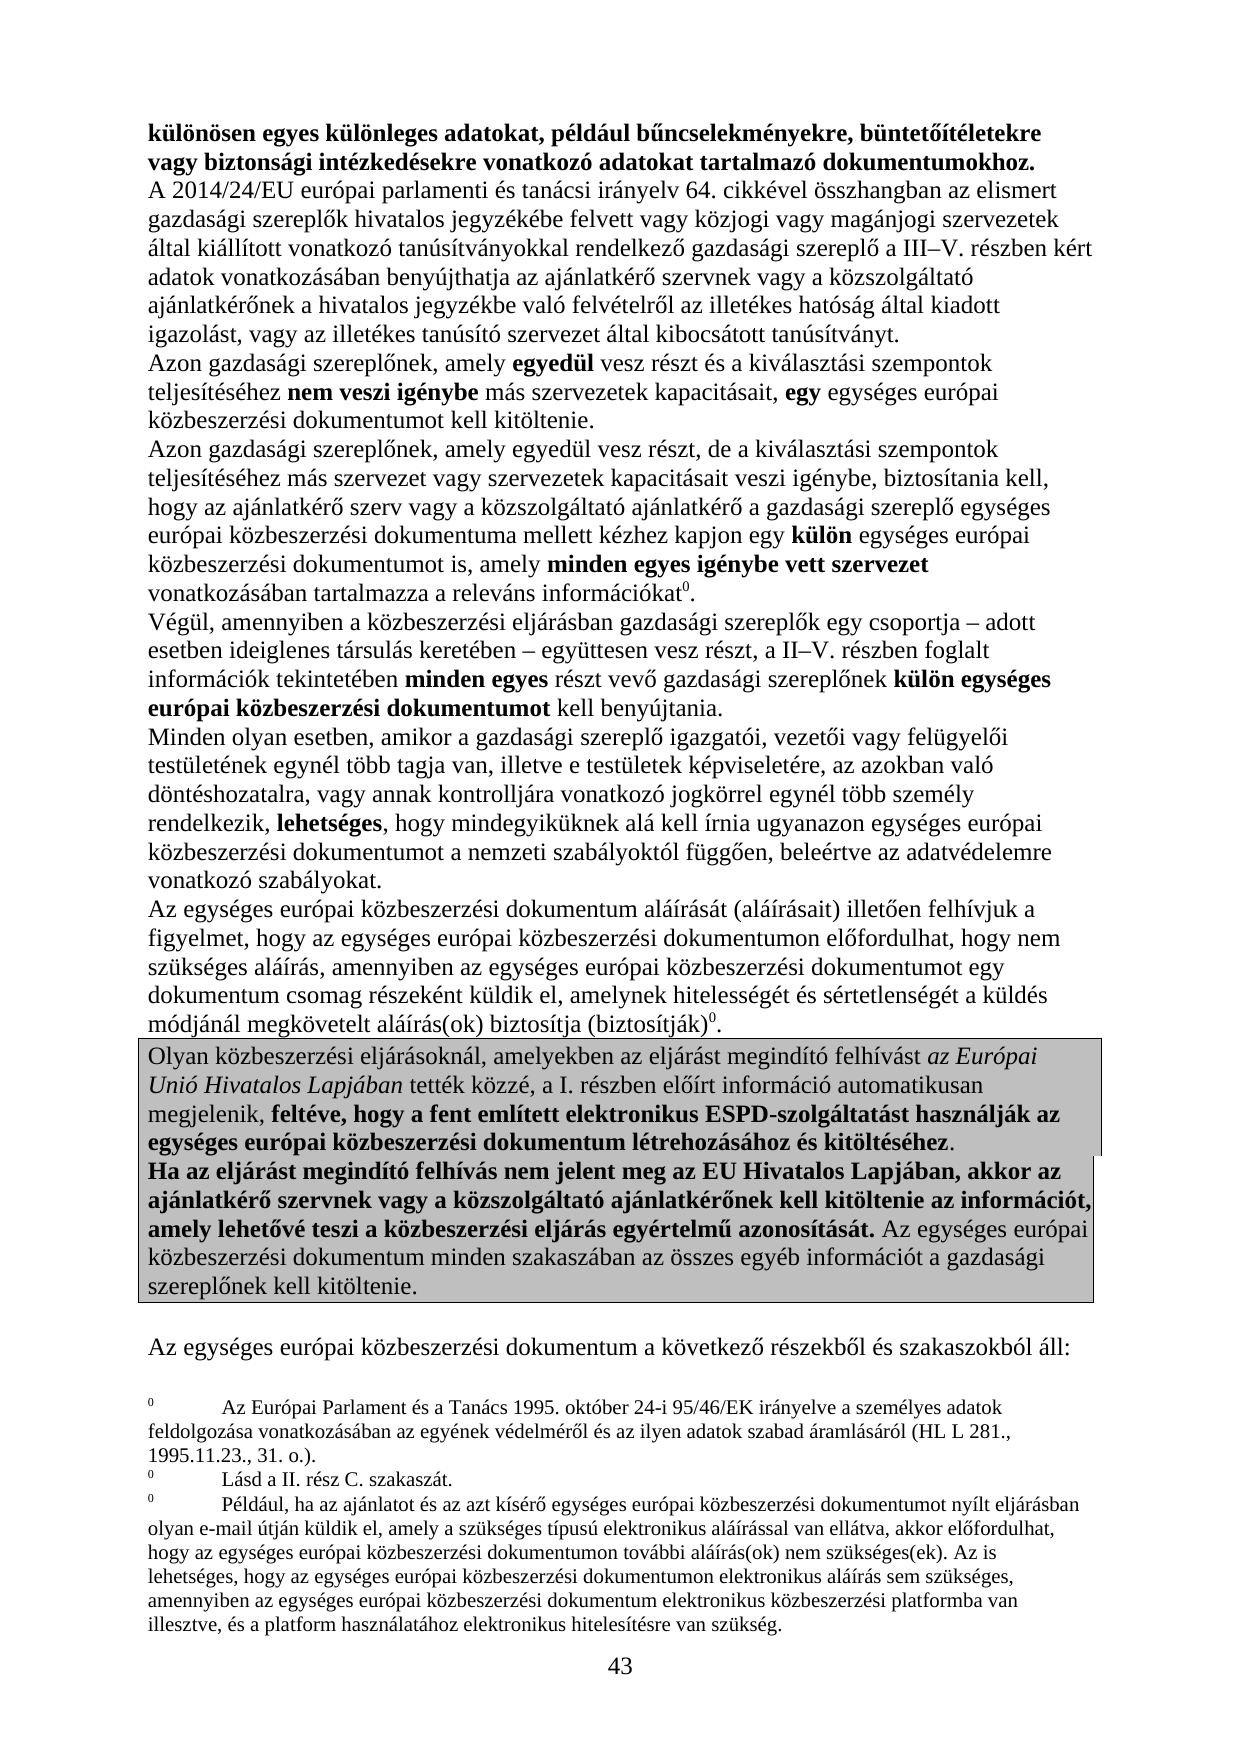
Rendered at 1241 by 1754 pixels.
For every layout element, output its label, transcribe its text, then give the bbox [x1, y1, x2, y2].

text Ha az eljárást megindító felhívás nem jelent meg az EU Hivatalos Lapjában, akkor az ajánlatkérő szervnek vagy a közszolgáltató ajánlatkérőnek kell kitöltenie az információt, amely lehetővé teszi a közbeszerzési eljárás egyértelmű azonosítását. Az egységes európai közbeszerzési dokumentum minden szakaszában az összes egyéb információt a gazdasági szereplőnek kell kitöltenie. [139, 1153, 1094, 1302]
text Az egységes európai közbeszerzési dokumentum a következő részekből és szakaszokból áll: [148, 1332, 1093, 1361]
text Végül, amennyiben a közbeszerzési eljárásban gazdasági szereplők egy csoportja – adott esetben ideiglenes társulás keretében – együttesen vesz részt, a II–V. részben foglalt információk tekintetében minden egyes részt vevő gazdasági szereplőnek külön egységes európai közbeszerzési dokumentumot kell benyújtania. [148, 607, 1093, 722]
text Azon gazdasági szereplőnek, amely egyedül vesz részt és a kiválasztási szempontok teljesítéséhez nem veszi igénybe más szervezetek kapacitásait, egy egységes európai közbeszerzési dokumentumot kell kitöltenie. [148, 348, 1093, 434]
text Olyan közbeszerzési eljárásoknál, amelyekben az eljárást megindító felhívást az Európai Unió Hivatalos Lapjában tették közzé, a I. részben előírt információ automatikusan megjelenik, feltéve, hogy a fent említett elektronikus ESPD-szolgáltatást használják az egységes európai közbeszerzési dokumentum létrehozásához és kitöltéséhez. [139, 1039, 1101, 1156]
text Minden olyan esetben, amikor a gazdasági szereplő igazgatói, vezetői vagy felügyelői testületének egynél több tagja van, illetve e testületek képviseletére, az azokban való döntéshozatalra, vagy annak kontrolljára vonatkozó jogkörrel egynél több személy rendelkezik, lehetséges, hogy mindegyiküknek alá kell írnia ugyanazon egységes európai közbeszerzési dokumentumot a nemzeti szabályoktól függően, beleértve az adatvédelemre vonatkozó szabályokat. [148, 722, 1093, 894]
text Az egységes európai közbeszerzési dokumentum aláírását (aláírásait) illetően felhívjuk a figyelmet, hogy az egységes európai közbeszerzési dokumentumon előfordulhat, hogy nem szükséges aláírás, amennyiben az egységes európai közbeszerzési dokumentumot egy dokumentum csomag részeként küldik el, amelynek hitelességét és sértetlenségét a küldés módjánál megkövetelt aláírás(ok) biztosítja (biztosítják). [148, 894, 1093, 1038]
text Azon gazdasági szereplőnek, amely egyedül vesz részt, de a kiválasztási szempontok teljesítéséhez más szervezet vagy szervezetek kapacitásait veszi igénybe, biztosítania kell, hogy az ajánlatkérő szerv vagy a közszolgáltató ajánlatkérő a gazdasági szereplő egységes európai közbeszerzési dokumentuma mellett kézhez kapjon egy külön egységes európai közbeszerzési dokumentumot is, amely minden egyes igénybe vett szervezet vonatkozásában tartalmazza a releváns információkat. [148, 434, 1093, 607]
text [148, 118, 1093, 176]
text A 2014/24/EU európai parlamenti és tanácsi irányelv 64. cikkével összhangban az elismert gazdasági szereplők hivatalos jegyzékébe felvett vagy közjogi vagy magánjogi szervezetek által kiállított vonatkozó tanúsítványokkal rendelkező gazdasági szereplő a III–V. részben kért adatok vonatkozásában benyújthatja az ajánlatkérő szervnek vagy a közszolgáltató ajánlatkérőnek a hivatalos jegyzékbe való felvételről az illetékes hatóság által kiadott igazolást, vagy az illetékes tanúsító szervezet által kibocsátott tanúsítványt. [148, 176, 1093, 348]
